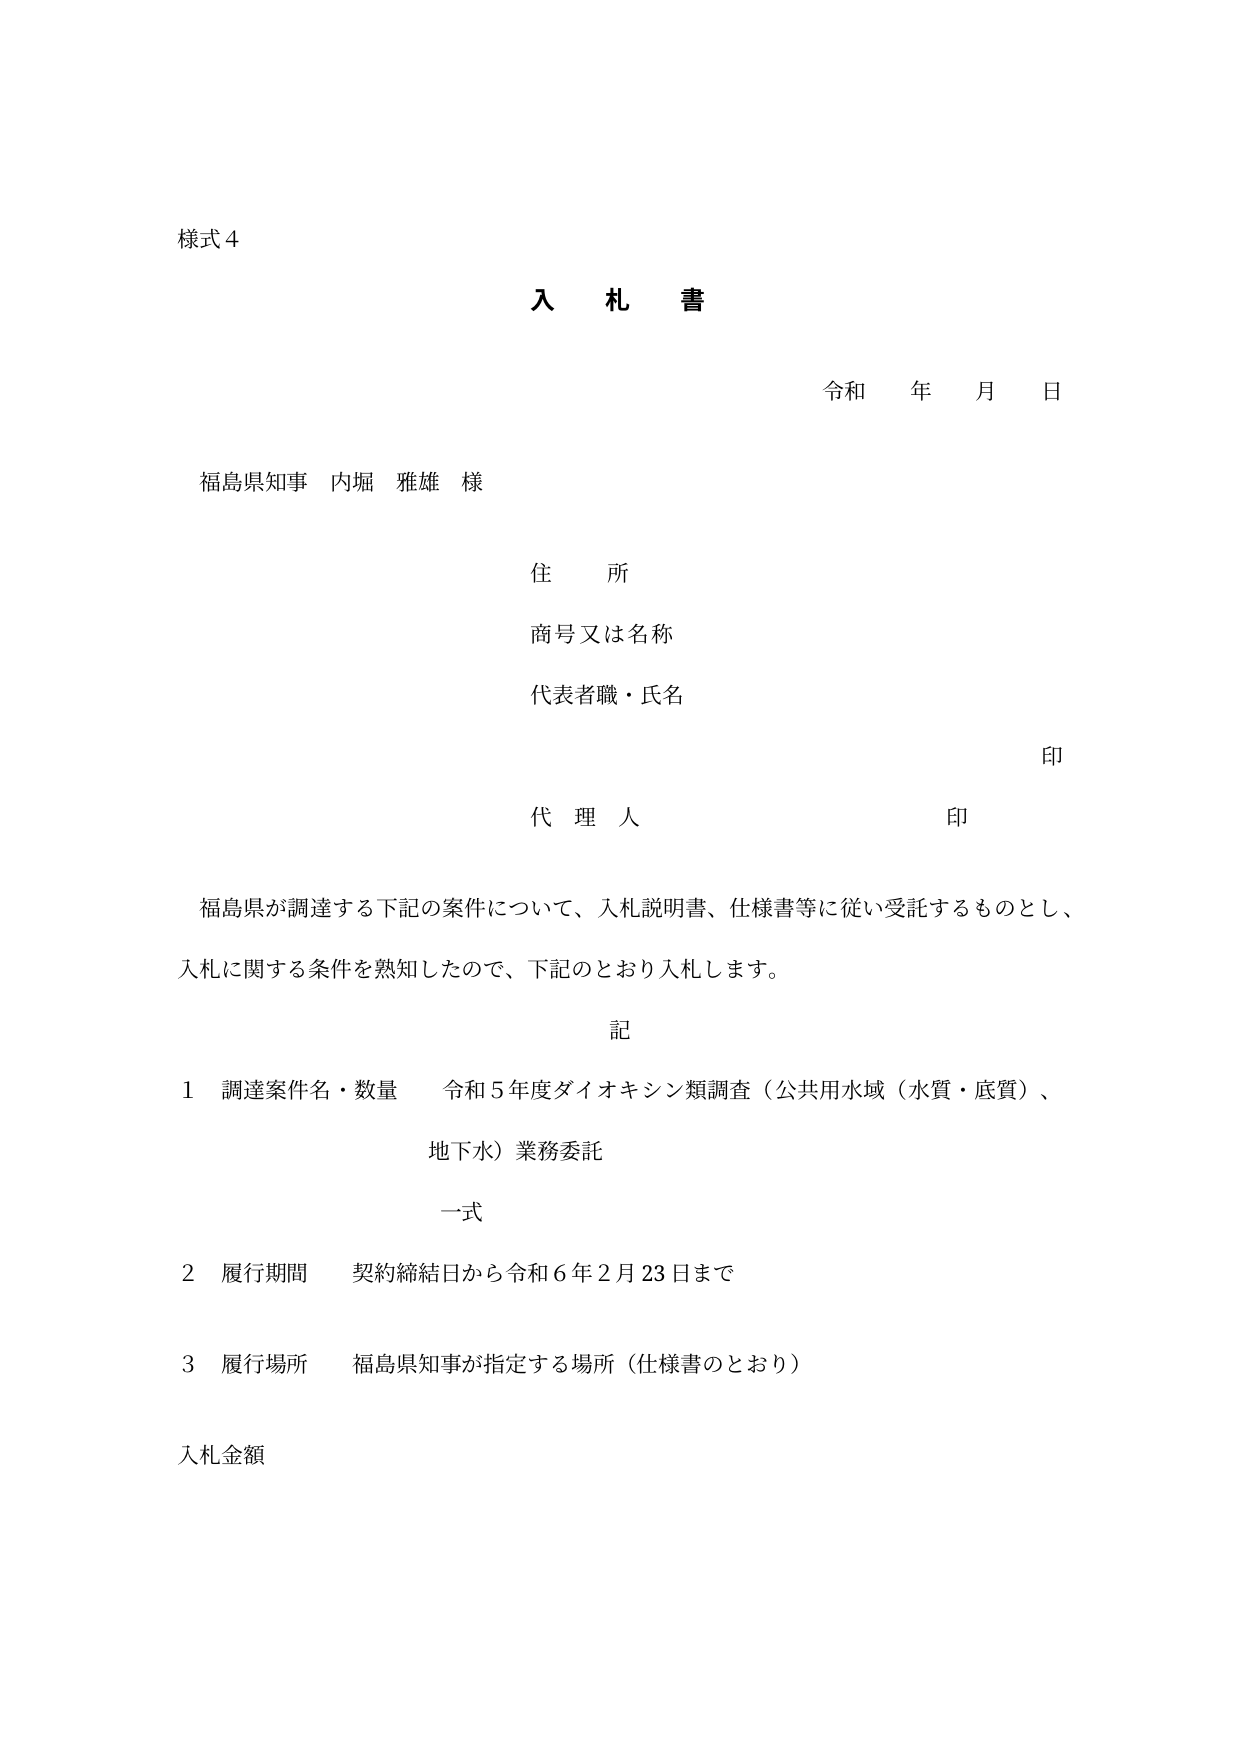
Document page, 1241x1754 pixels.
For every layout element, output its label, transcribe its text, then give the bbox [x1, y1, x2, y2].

text 記 [177, 998, 1063, 1059]
text 令和 年 月 日 [177, 359, 1063, 420]
text 住所 [531, 542, 1063, 603]
text 福島県が調達する下記の案件について、入札説明書、仕様書等に従い受託するものとし、入札に関する条件を熟知したので、下記のとおり入札します。 [177, 877, 1063, 998]
text 印 [531, 724, 1063, 785]
text 代表者職・氏名 [531, 664, 1063, 724]
text 一式 [418, 1181, 1063, 1242]
text １ 調達案件名・数量 令和５年度ダイオキシン類調査（公共用水域（水質・底質）、地下水）業務委託 [177, 1059, 1063, 1181]
text ２ 履行期間 契約締結日から令和６年２月23日まで [177, 1242, 1063, 1302]
text ３ 履行場所 福島県知事が指定する場所（仕様書のとおり） [177, 1333, 1063, 1394]
text 代理人 印 [531, 785, 1063, 846]
text 福島県知事 内堀 雅雄 様 [177, 451, 1063, 512]
text 入 札 書 [531, 268, 1063, 329]
text 様式４ [177, 207, 1063, 268]
text 商号又は名称 [531, 603, 1063, 664]
text 入札金額 [177, 1424, 1063, 1485]
